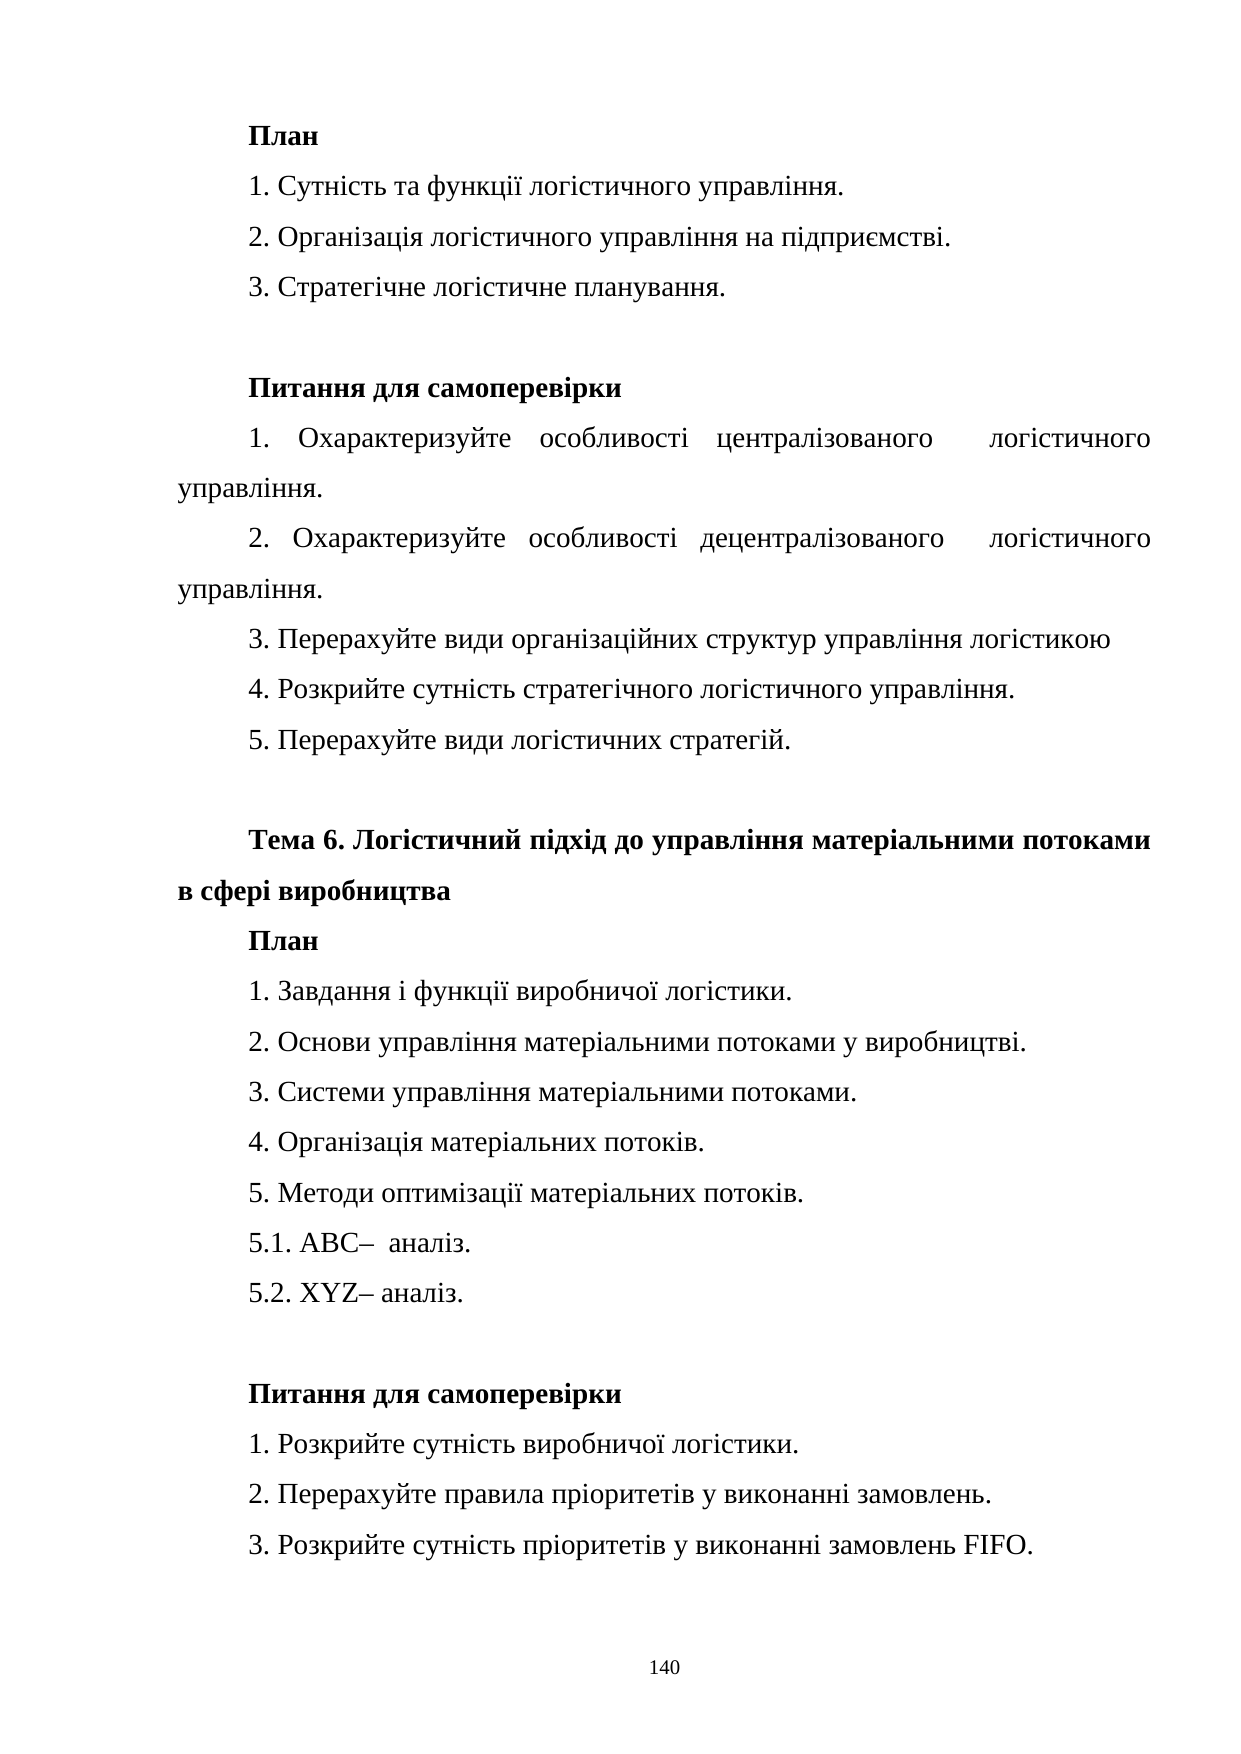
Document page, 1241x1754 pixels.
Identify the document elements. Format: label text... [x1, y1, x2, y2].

text 1. Розкрийте сутність виробничої логістики. [177, 1426, 1152, 1460]
text Питання для самоперевірки [177, 1376, 1152, 1409]
text 2. Організація логістичного управління на підприємстві. [177, 219, 1152, 252]
text 3. Стратегічне логістичне планування. [177, 269, 1152, 303]
text 5.2. XYZ– аналіз. [177, 1275, 1152, 1309]
text 4. Організація матеріальних потоків. [177, 1124, 1152, 1158]
text Тема 6. Логістичний підхід до управління матеріальними потоками в сфері виробництва [177, 822, 1152, 906]
text План [177, 118, 1152, 152]
text 3. Перерахуйте види організаційних структур управління логістикою [177, 621, 1152, 655]
text 1. Сутність та функції логістичного управління. [177, 168, 1152, 202]
text 5. Методи оптимізації матеріальних потоків. [177, 1175, 1152, 1208]
text 5.1. ABC– аналіз. [177, 1225, 1152, 1258]
text 2. Охарактеризуйте особливості децентралізованого логістичного управління. [177, 521, 1152, 604]
text 2. Перерахуйте правила пріоритетів у виконанні замовлень. [177, 1477, 1152, 1510]
text Питання для самоперевірки [177, 370, 1152, 403]
text 3. Розкрийте сутність пріоритетів у виконанні замовлень FIFO. [177, 1527, 1152, 1560]
text 3. Системи управління матеріальними потоками. [177, 1074, 1152, 1108]
text План [177, 923, 1152, 957]
text 5. Перерахуйте види логістичних стратегій. [177, 722, 1152, 755]
text 4. Розкрийте сутність стратегічного логістичного управління. [177, 672, 1152, 705]
text 1. Завдання і функції виробничої логістики. [177, 973, 1152, 1007]
text 2. Основи управління матеріальними потоками у виробництві. [177, 1024, 1152, 1057]
text 1. Охарактеризуйте особливості централізованого логістичного управління. [177, 420, 1152, 504]
